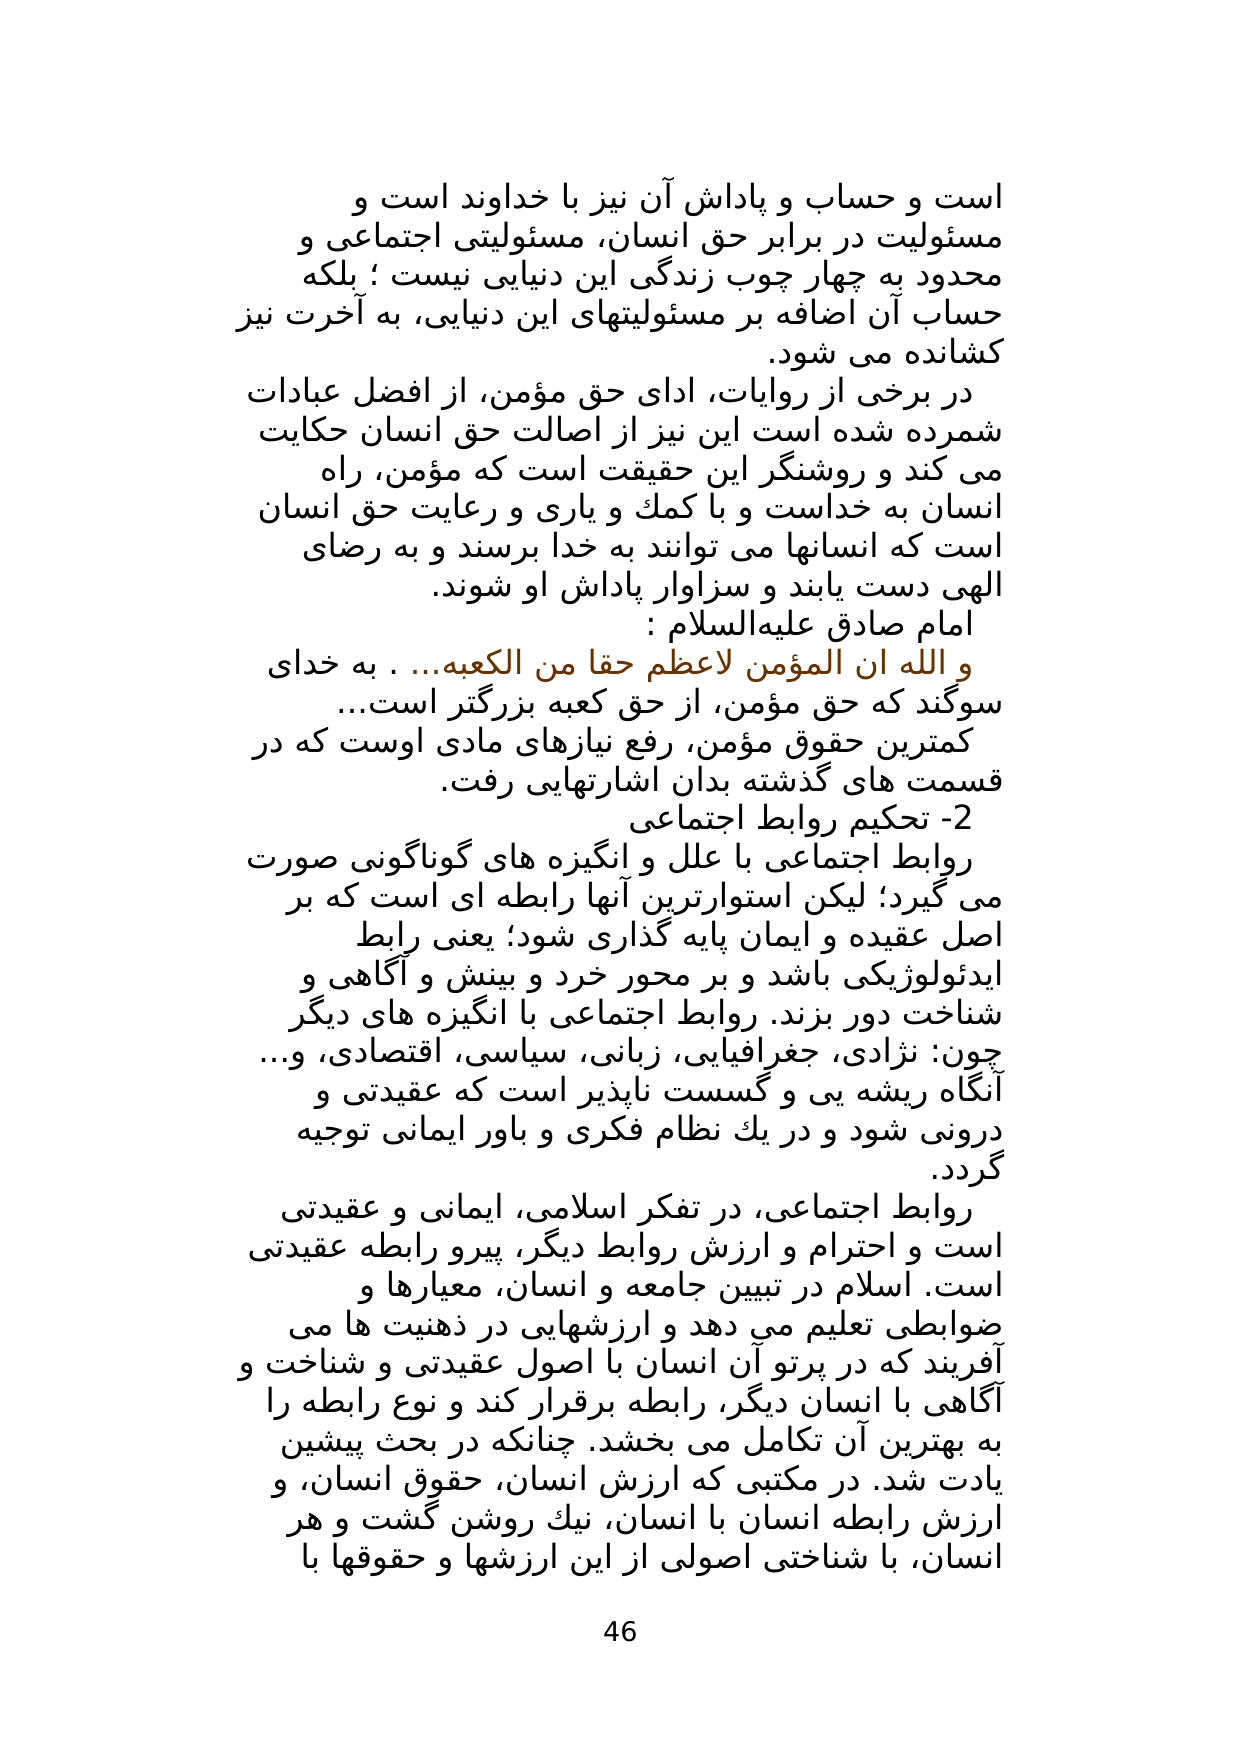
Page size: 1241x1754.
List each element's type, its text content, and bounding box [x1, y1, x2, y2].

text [236, 177, 1004, 371]
text و الله ان المؤمن لاعظم حقا من الكعبه... . به خداى سوگند كه حق مؤمن، از حق كعبه بزرگتر است... [236, 643, 1004, 721]
text 2- تحكيم روابط اجتماعى [236, 799, 1004, 838]
text روابط اجتماعى با علل و انگيزه هاى گوناگونى صورت مى گيرد؛ ليكن استوارترين آنها رابطه اى است كه بر اصل عقيده و ايمان پايه گذارى شود؛ يعنى رابط ايدئولوژيكى باشد و بر محور خرد و بينش و آگاهى و شناخت دور بزند. روابط اجتماعى با انگيزه هاى ديگر چون: نژادى، جغرافيايى، زبانى، سياسى، اقتصادى، و... آنگاه ريشه يى و گسست ناپذير است كه عقيدتى و درونى شود و در يك نظام فكرى و باور ايمانى توجيه گردد. [236, 838, 1004, 1187]
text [236, 1187, 1004, 1576]
text امام صادق عليه‌السلام : [236, 604, 1004, 643]
text كمترين حقوق مؤمن، رفع نيازهاى مادى اوست كه در قسمت هاى گذشته بدان اشارتهايى رفت. [236, 721, 1004, 799]
text در برخى از روايات، اداى حق مؤمن، از افضل عبادات شمرده شده است اين نيز از اصالت حق انسان حكايت مى كند و روشنگر اين حقيقت است كه مؤمن، راه انسان به خداست و با كمك و يارى و رعايت حق انسان است كه انسانها مى توانند به خدا برسند و به رضاى الهى دست يابند و سزاوار پاداش او شوند. [236, 371, 1004, 604]
